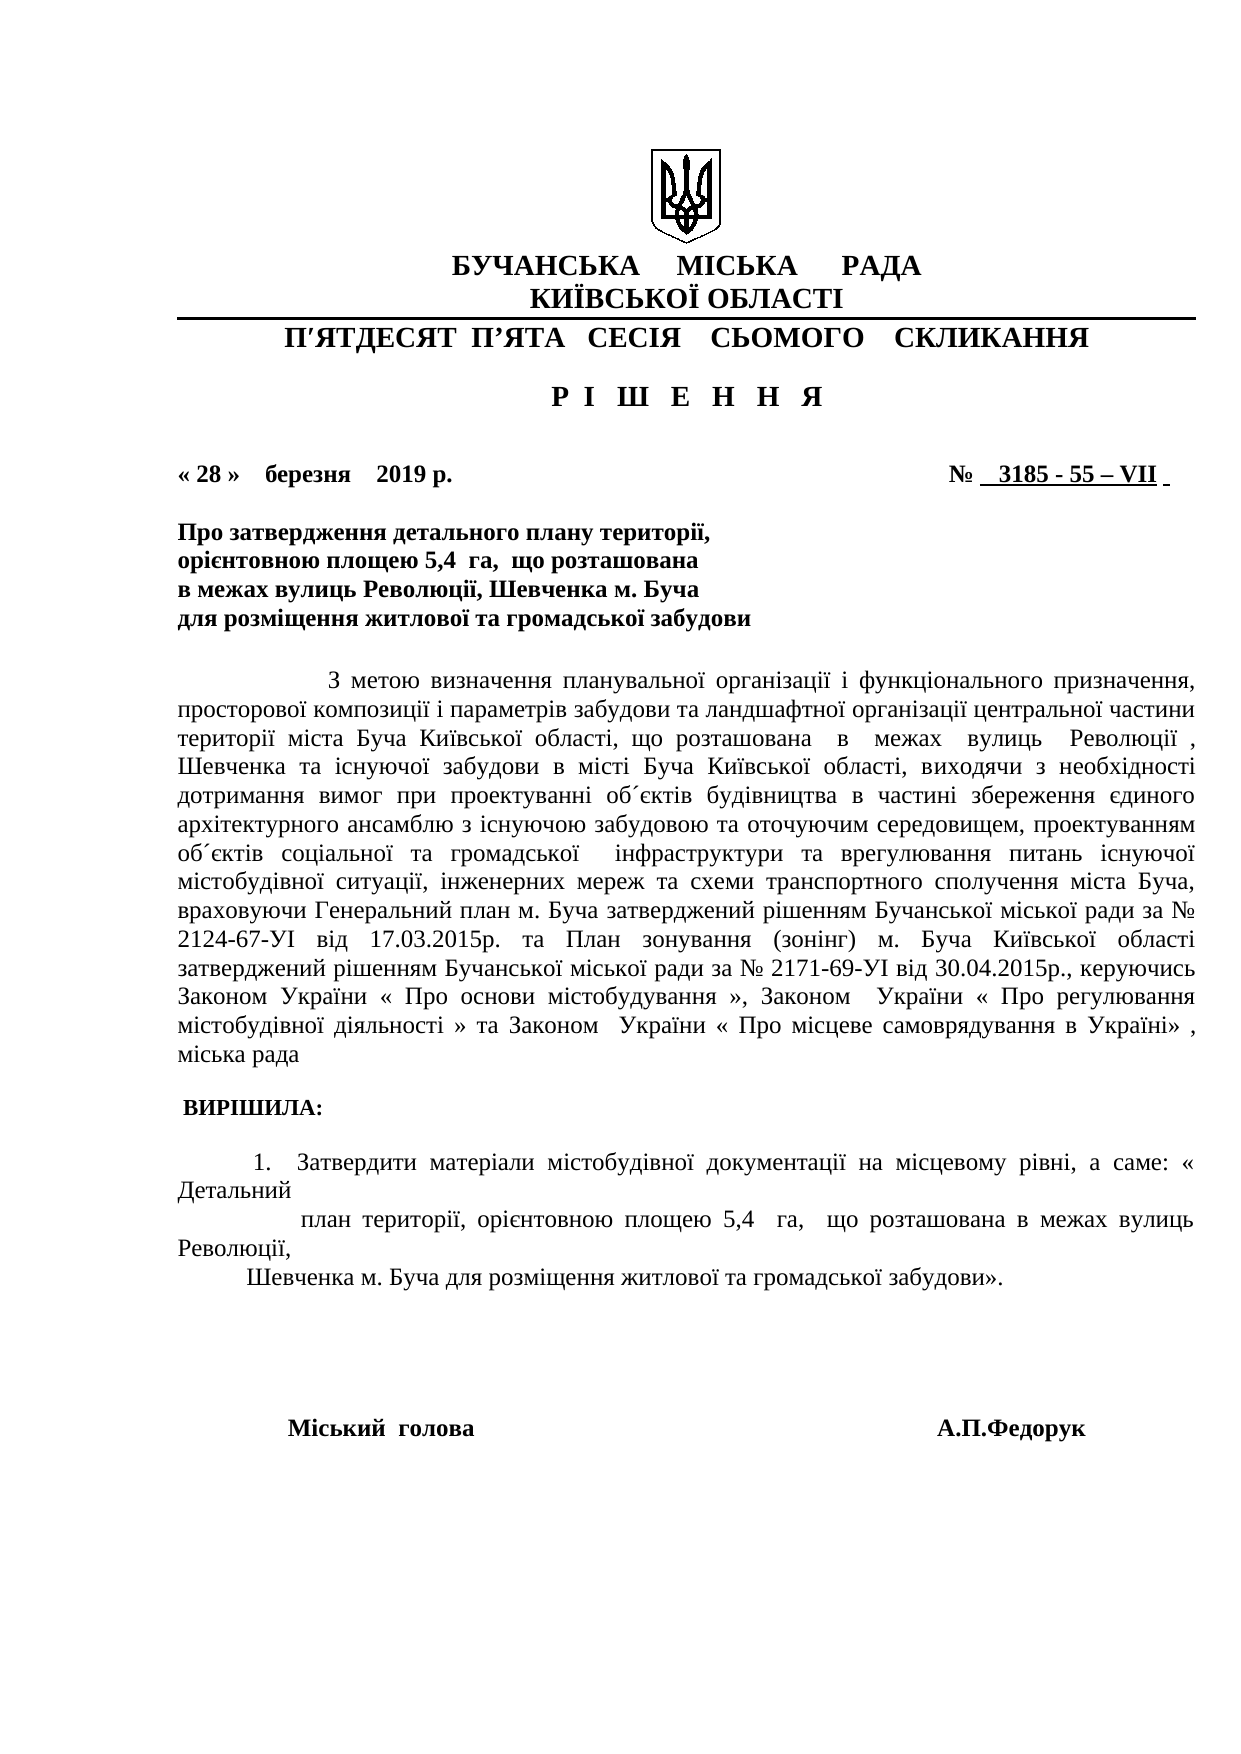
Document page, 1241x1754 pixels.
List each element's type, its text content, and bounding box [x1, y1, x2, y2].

list Про затвердження детального плану території, [177, 517, 1196, 545]
list план території, орієнтовною площею 5,4 га, що розташована в межах вулиць Революції, [177, 1204, 1196, 1262]
list Шевченка м. Буча для розміщення житлової та громадської забудови». [177, 1262, 1196, 1290]
subtitle Міський голова А.П.Федорук [177, 1413, 1196, 1442]
subtitle КИЇВСЬКОЇ ОБЛАСТІ [177, 281, 1196, 317]
text ПʹЯТДЕСЯТ ПʼЯТА СЕСІЯ СЬОМОГО СКЛИКАННЯ [177, 320, 1196, 354]
list в межах вулиць Революції, Шевченка м. Буча [177, 574, 1196, 603]
list орієнтовною площею 5,4 га, що розташована [177, 545, 1196, 574]
text БУЧАНСЬКА МІСЬКА РАДА [177, 248, 1196, 281]
list З метою визначення планувальної організації і функціонального призначення, просторової композиції і параметрів забудови та ландшафтної організації центральної частини території міста Буча Київської області, що розташована в межах вулиць Революції , Шевченка та існуючої забудови в місті Буча Київської області, виходячи з необхідності дотримання вимог при проектуванні об´єктів будівництва в частині збереження єдиного архітектурного ансамблю з існуючою забудовою та оточуючим середовищем, проектуванням об´єктів соціальної та громадської інфраструктури та врегулювання питань існуючої містобудівної ситуації, інженерних мереж та схеми транспортного сполучення міста Буча, враховуючи Генеральний план м. Буча затверджений рішенням Бучанської міської ради за № 2124-67-УІ від 17.03.2015р. та План зонування (зонінг) м. Буча Київської області затверджений рішенням Бучанської міської ради за № 2171-69-УІ від 30.04.2015р., керуючись Законом України « Про основи містобудування », Законом України « Про регулювання містобудівної діяльності » та Законом України « Про місцеве самоврядування в Україні» , міська рада [177, 665, 1196, 1068]
list 1. Затвердити матеріали містобудівної документації на місцевому рівні, а саме: « Детальний [177, 1147, 1196, 1204]
list для розміщення житлової та громадської забудови [177, 603, 1196, 632]
subtitle « 28 » березня 2019 р. № 3185 - 55 – VІІ [177, 459, 1196, 488]
text ВИРІШИЛА: [177, 1094, 1196, 1120]
subtitle Р І Ш Е Н Н Я [177, 379, 1196, 412]
